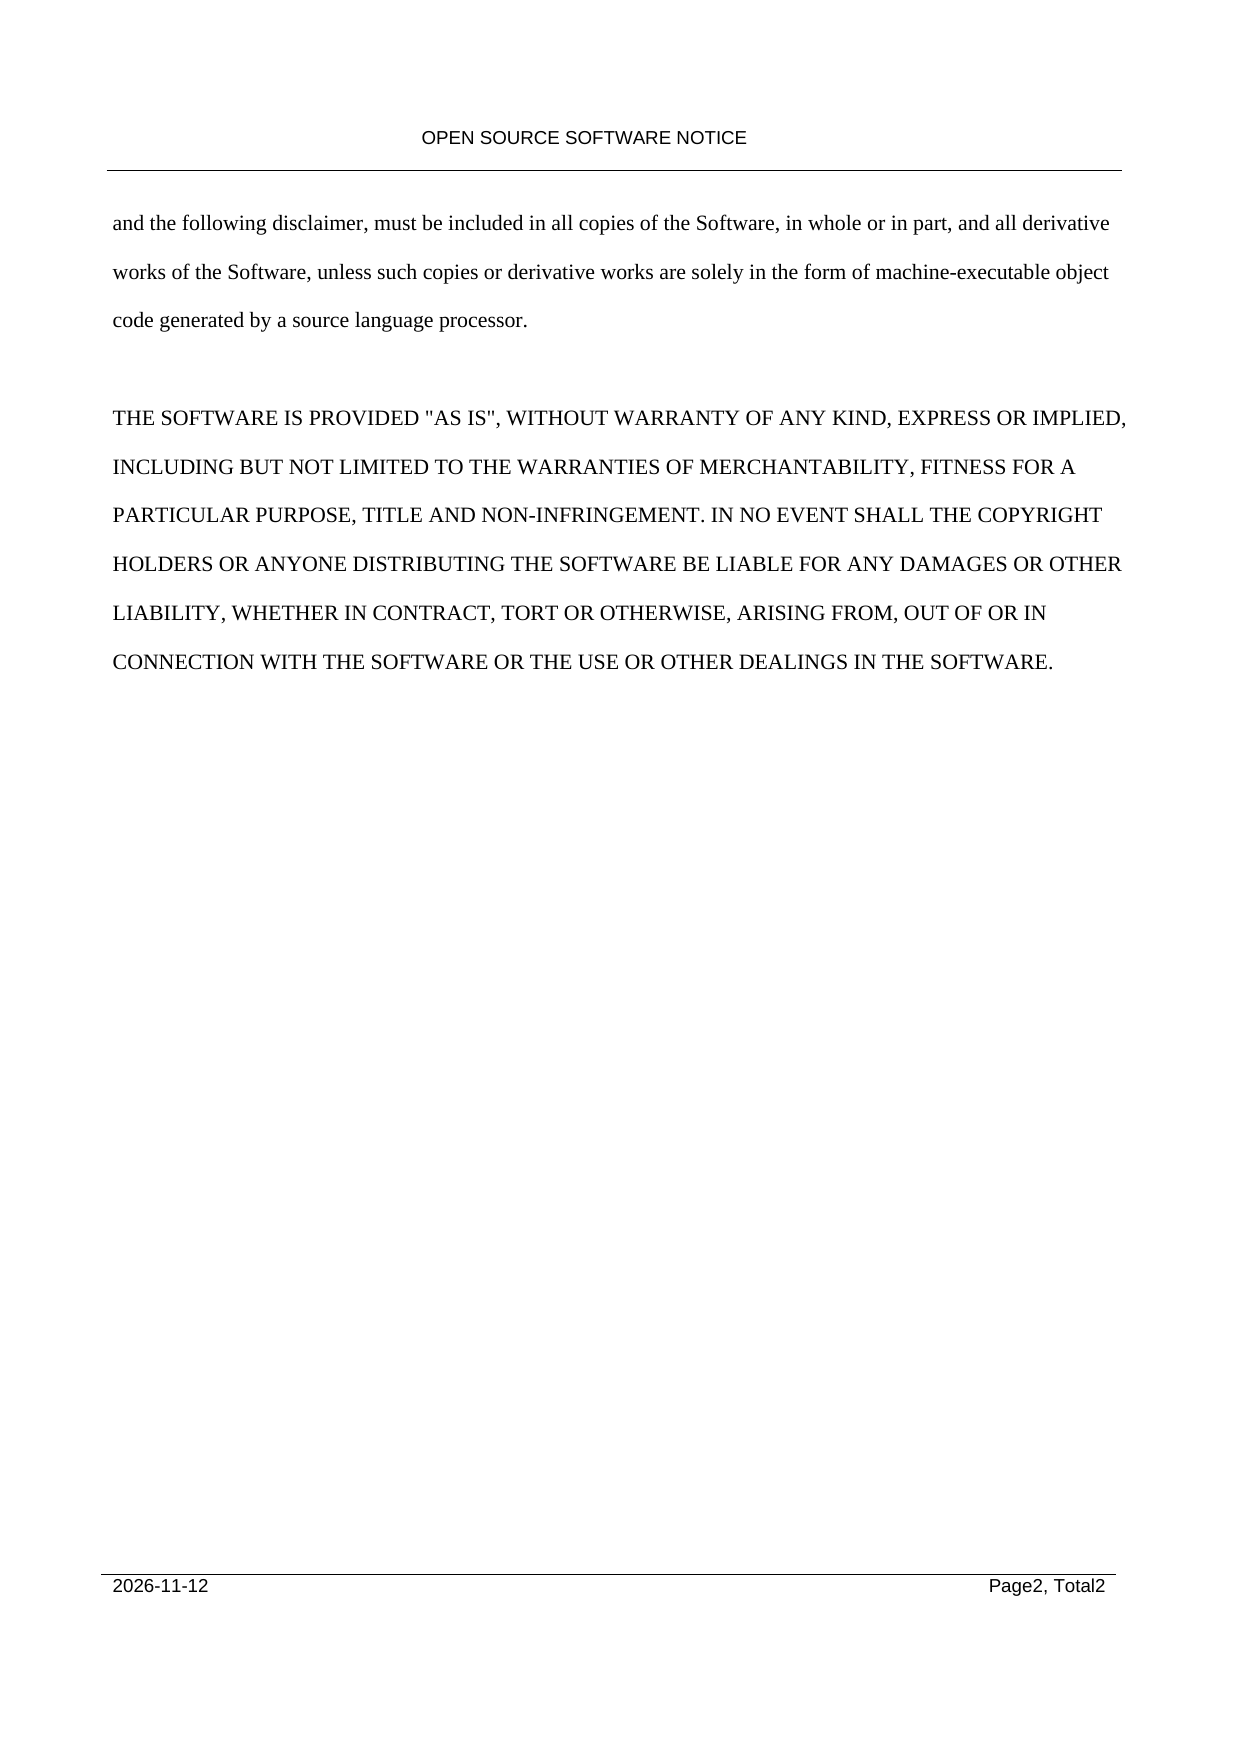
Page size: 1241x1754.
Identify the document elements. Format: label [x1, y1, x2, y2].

text [112, 206, 1128, 678]
